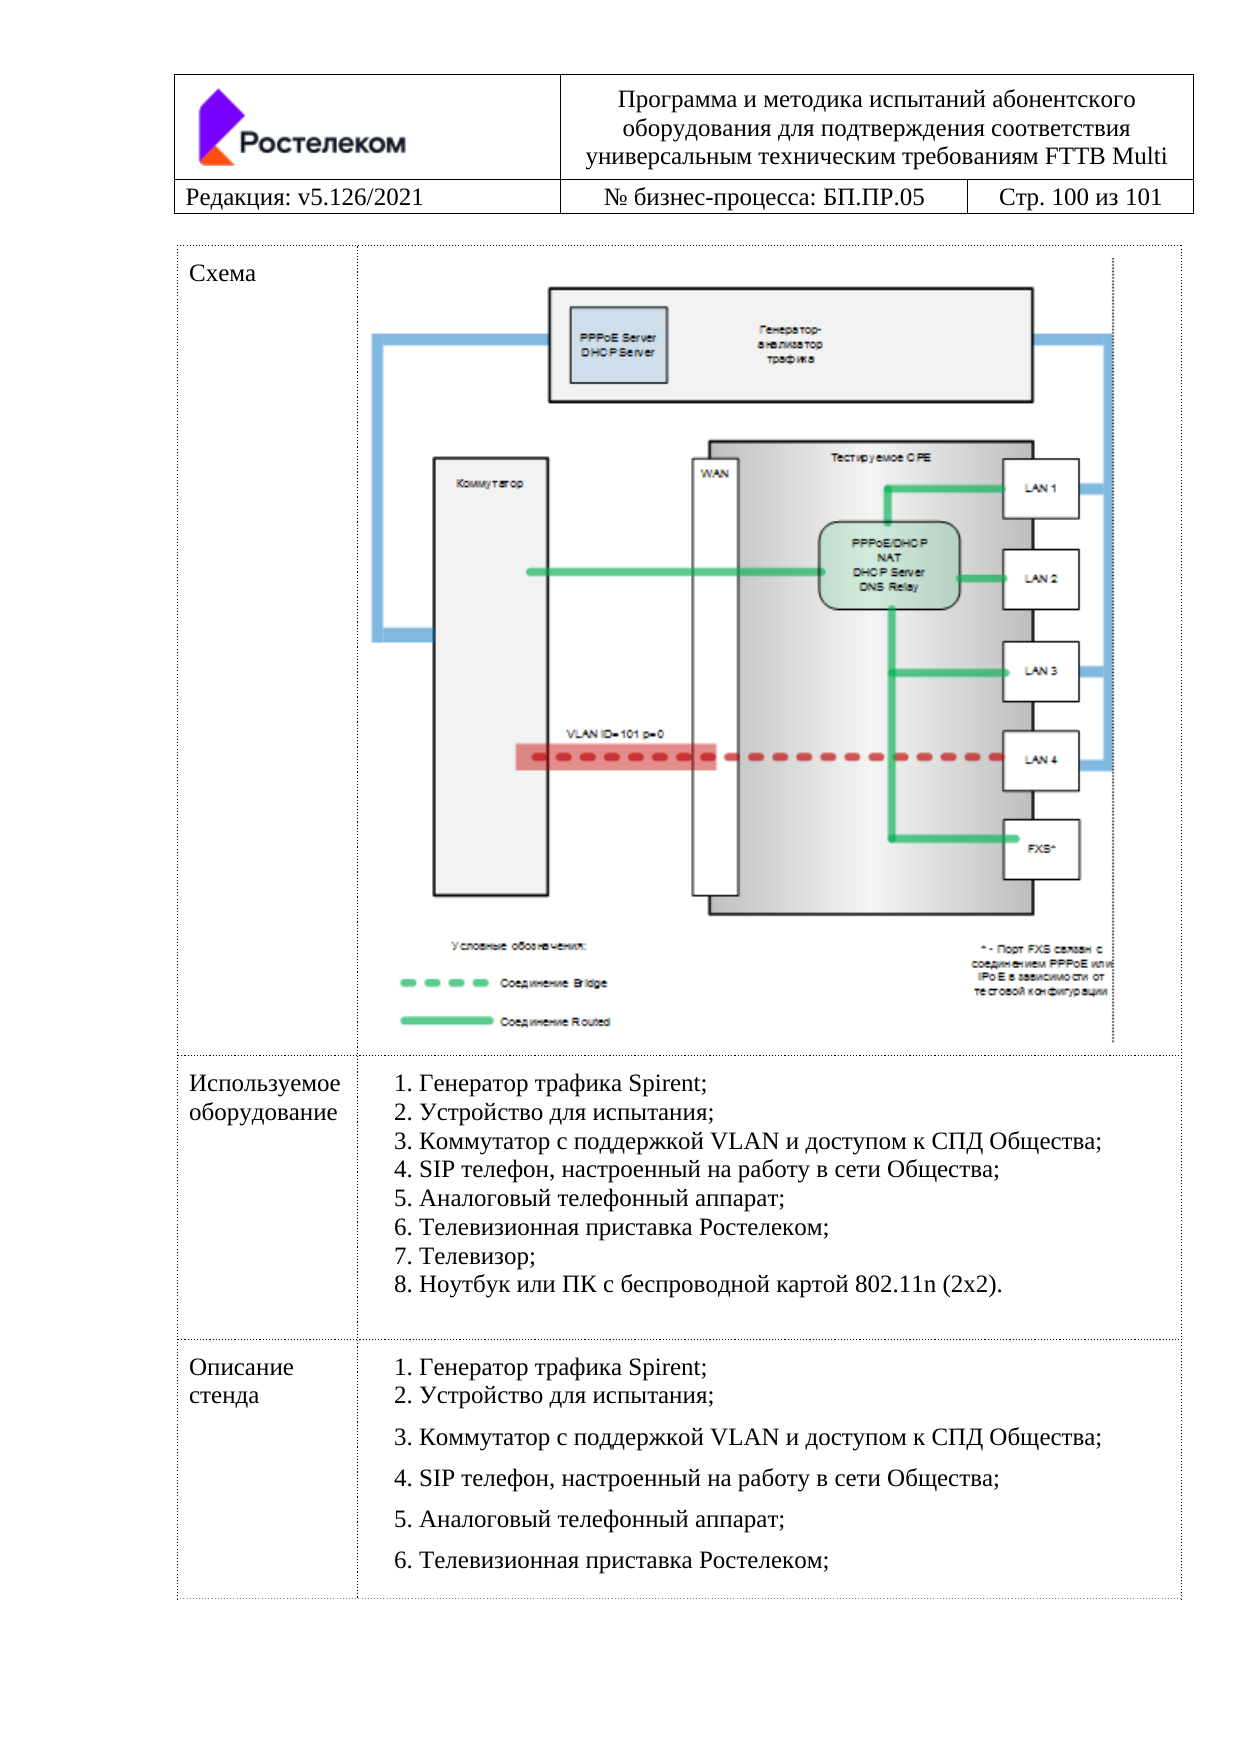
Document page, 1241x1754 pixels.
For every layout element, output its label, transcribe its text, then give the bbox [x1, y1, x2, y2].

picture [368, 258, 1119, 1044]
picture [185, 75, 420, 180]
table_cell [358, 245, 1182, 1055]
table_cell Схема [178, 245, 358, 1055]
table_cell Используемое оборудование [178, 1055, 358, 1339]
table_cell Описание стенда [178, 1339, 358, 1598]
